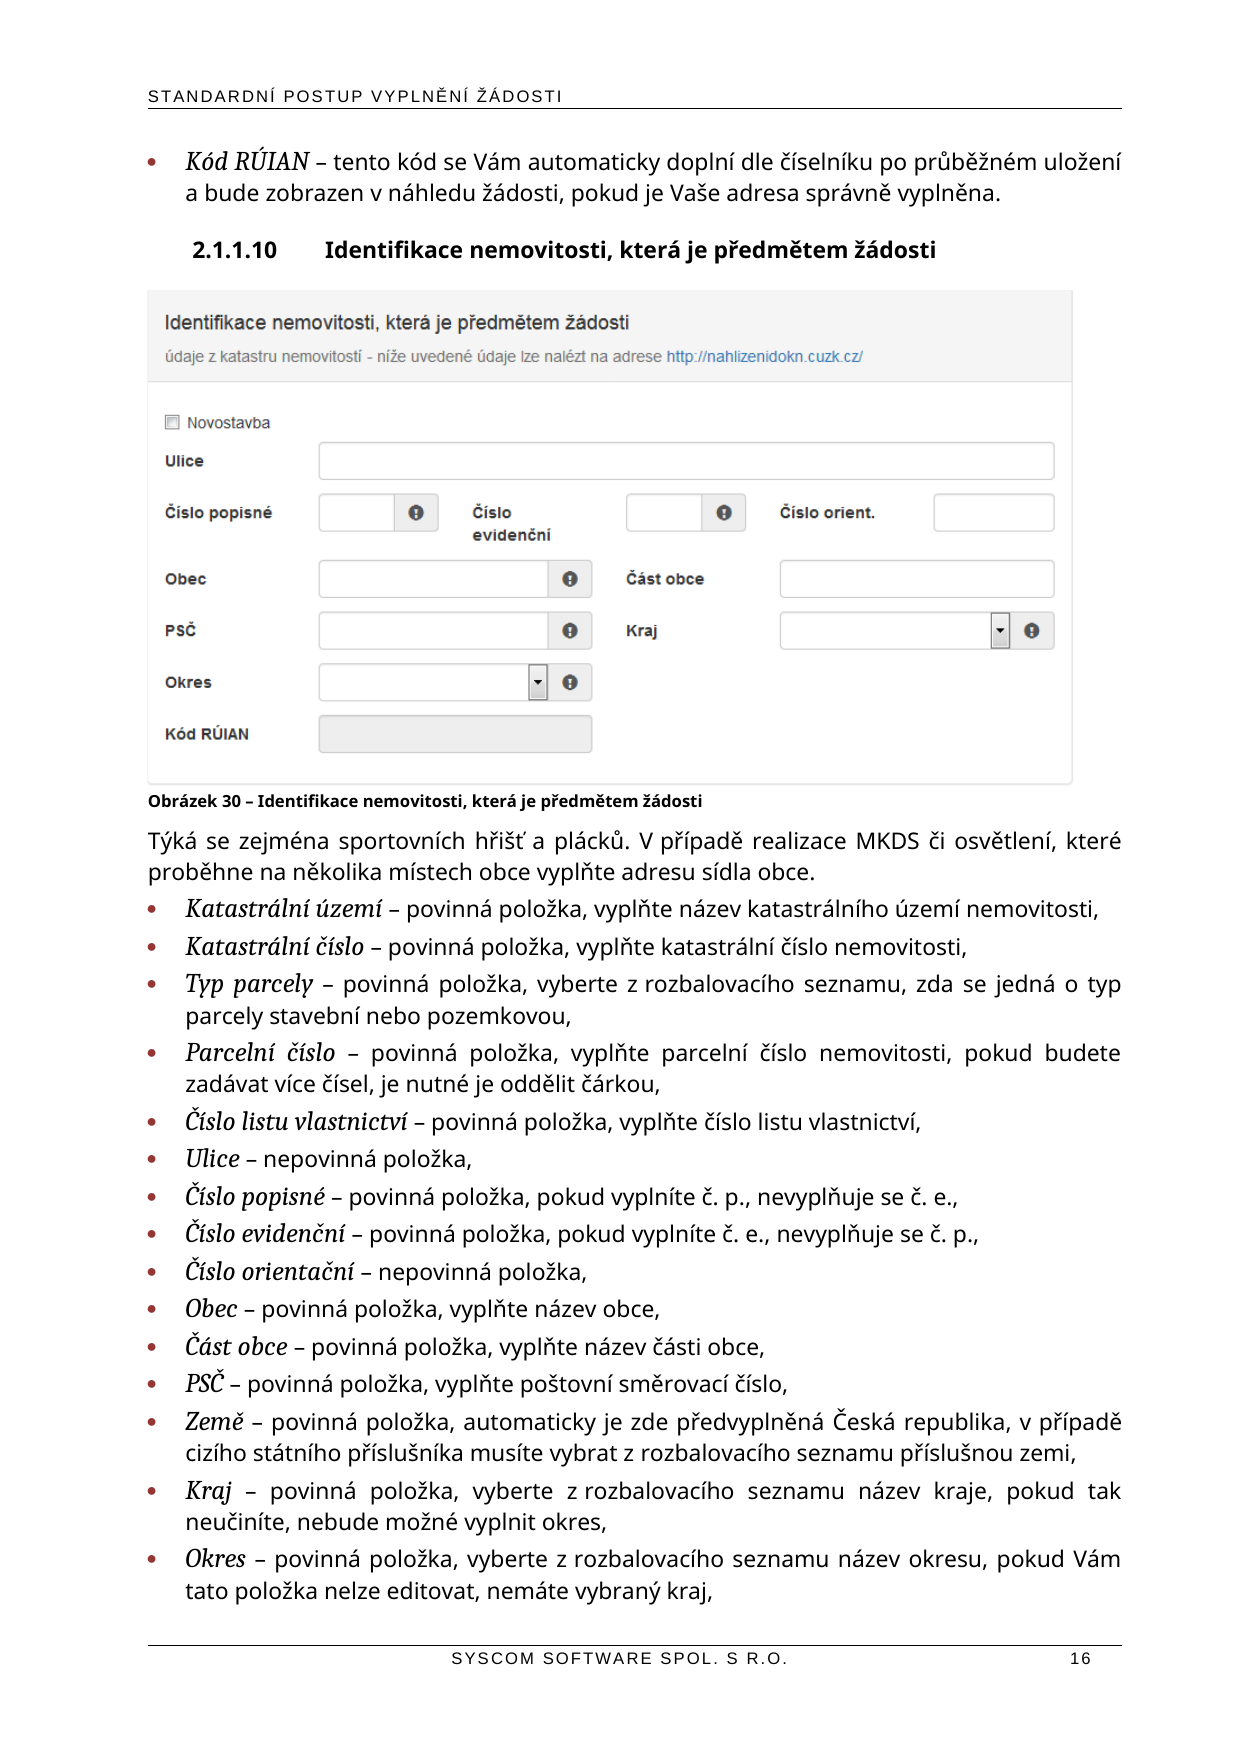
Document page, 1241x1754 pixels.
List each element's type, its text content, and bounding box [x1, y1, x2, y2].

list Kód RÚIAN – tento kód se Vám automaticky doplní dle číselníku po průběžném uložení a bude zobrazen v náhledu žádosti, pokud je Vaše adresa správně vyplněna. [148, 146, 1122, 209]
picture [147, 290, 1075, 788]
list Číslo popisné – povinná položka, pokud vyplníte č. p., nevyplňuje se č. e., [148, 1181, 1122, 1212]
list Typ parcely – povinná položka, vyberte z rozbalovacího seznamu, zda se jedná o typ parcely stavební nebo pozemkovou, [148, 968, 1122, 1031]
list Kraj – povinná položka, vyberte z rozbalovacího seznamu název kraje, pokud tak neučiníte, nebude možné vyplnit okres, [148, 1475, 1122, 1537]
list Část obce – povinná položka, vyplňte název části obce, [148, 1331, 1122, 1362]
list Katastrální číslo – povinná položka, vyplňte katastrální číslo nemovitosti, [148, 931, 1122, 962]
list Ulice – nepovinná položka, [148, 1143, 1122, 1175]
list Číslo evidenční – povinná položka, pokud vyplníte č. e., nevyplňuje se č. p., [148, 1218, 1122, 1250]
list PSČ – povinná položka, vyplňte poštovní směrovací číslo, [148, 1368, 1122, 1400]
list Země – povinná položka, automaticky je zde předvyplněná Česká republika, v případě cizího státního příslušníka musíte vybrat z rozbalovacího seznamu příslušnou zemi, [148, 1406, 1122, 1468]
list Katastrální území – povinná položka, vyplňte název katastrálního území nemovitosti, [148, 893, 1122, 925]
list Okres – povinná položka, vyberte z rozbalovacího seznamu název okresu, pokud Vám tato položka nelze editovat, nemáte vybraný kraj, [148, 1543, 1122, 1606]
text Týká se zejména sportovních hřišť a plácků. V případě realizace MKDS či osvětlení, které proběhne na několika místech obce vyplňte adresu sídla obce. [148, 825, 1122, 887]
list Číslo orientační – nepovinná položka, [148, 1256, 1122, 1287]
list Číslo listu vlastnictví – povinná položka, vyplňte číslo listu vlastnictví, [148, 1106, 1122, 1137]
list Obec – povinná položka, vyplňte název obce, [148, 1293, 1122, 1325]
subtitle Identifikace nemovitosti, která je předmětem žádosti [192, 234, 1122, 265]
list Parcelní číslo – povinná položka, vyplňte parcelní číslo nemovitosti, pokud budete zadávat více čísel, je nutné je oddělit čárkou, [148, 1037, 1122, 1100]
